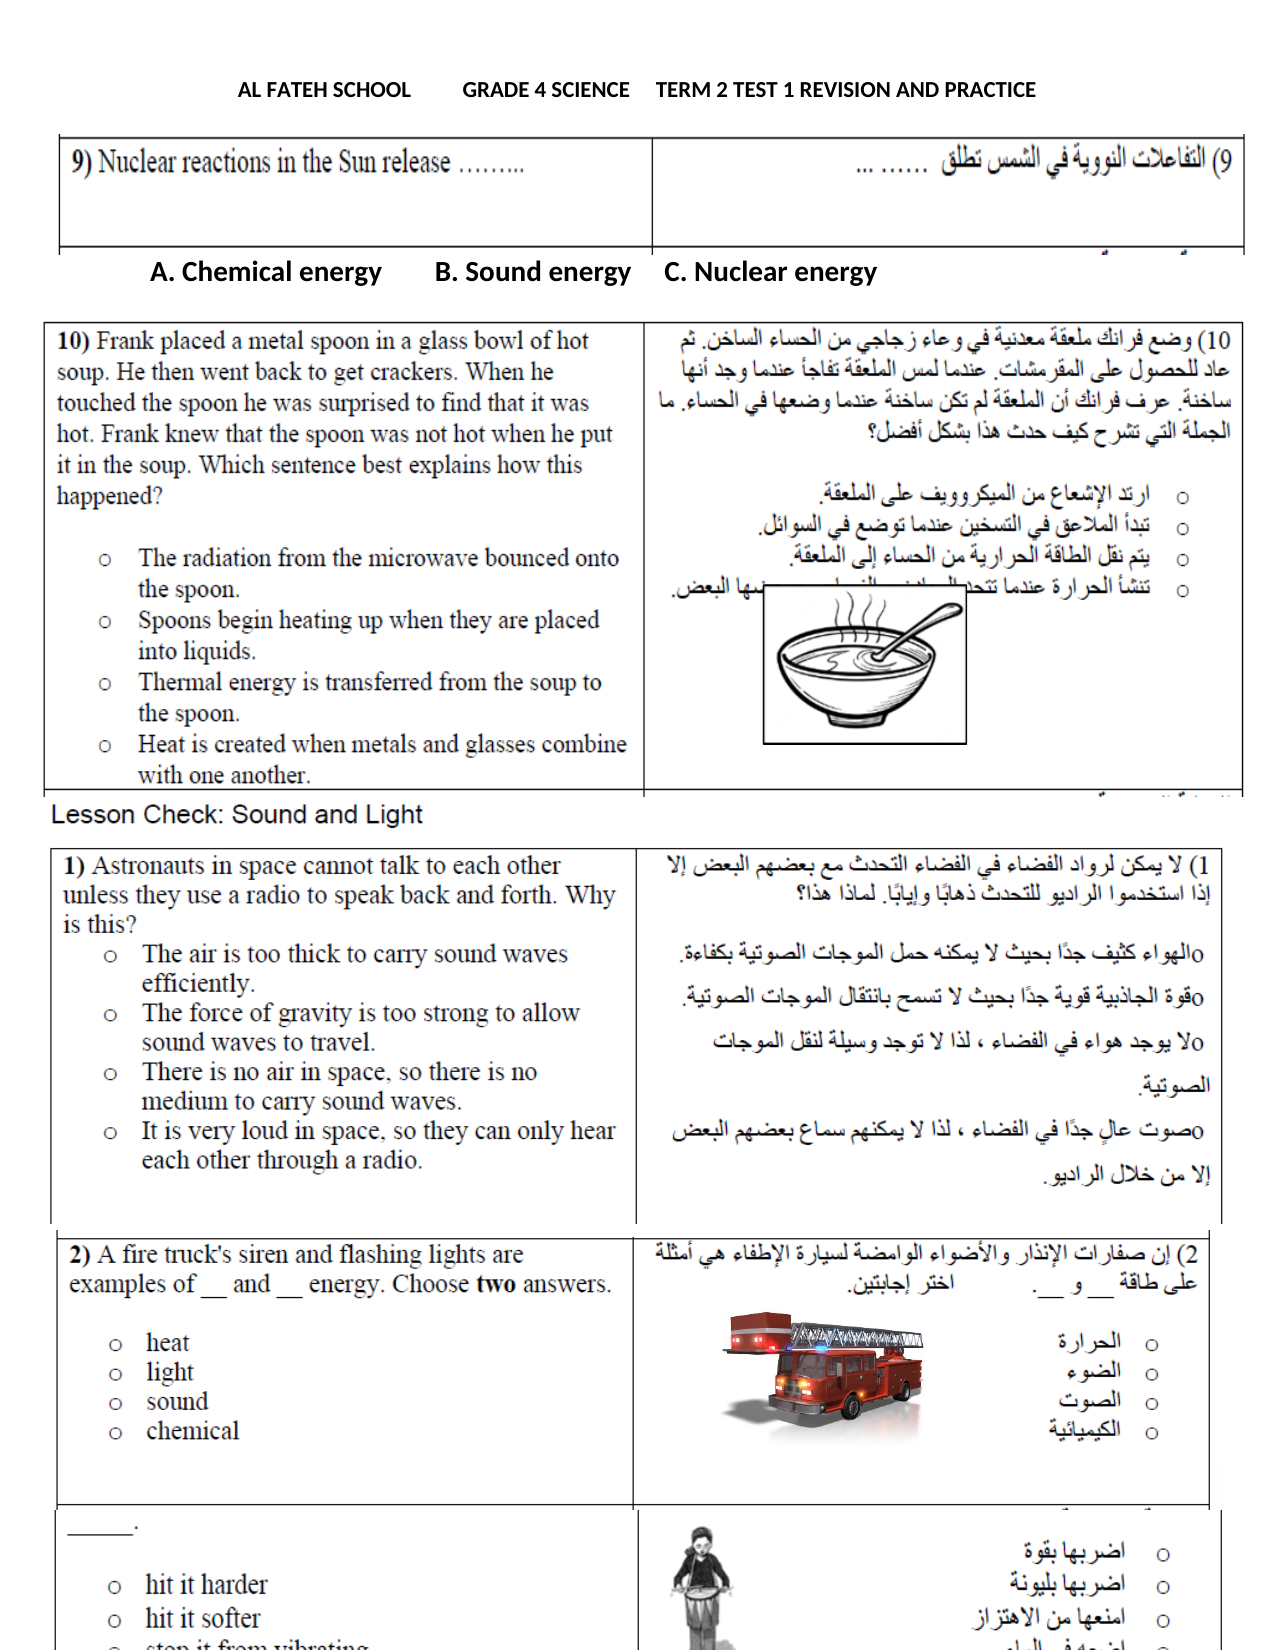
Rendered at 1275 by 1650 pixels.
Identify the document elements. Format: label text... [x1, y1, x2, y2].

text A. Chemical energy B. Sound energy C. Nuclear energy [150, 255, 1125, 288]
picture [40, 314, 1247, 797]
picture [50, 1230, 1228, 1650]
picture [54, 134, 1246, 255]
picture [42, 802, 1238, 1224]
